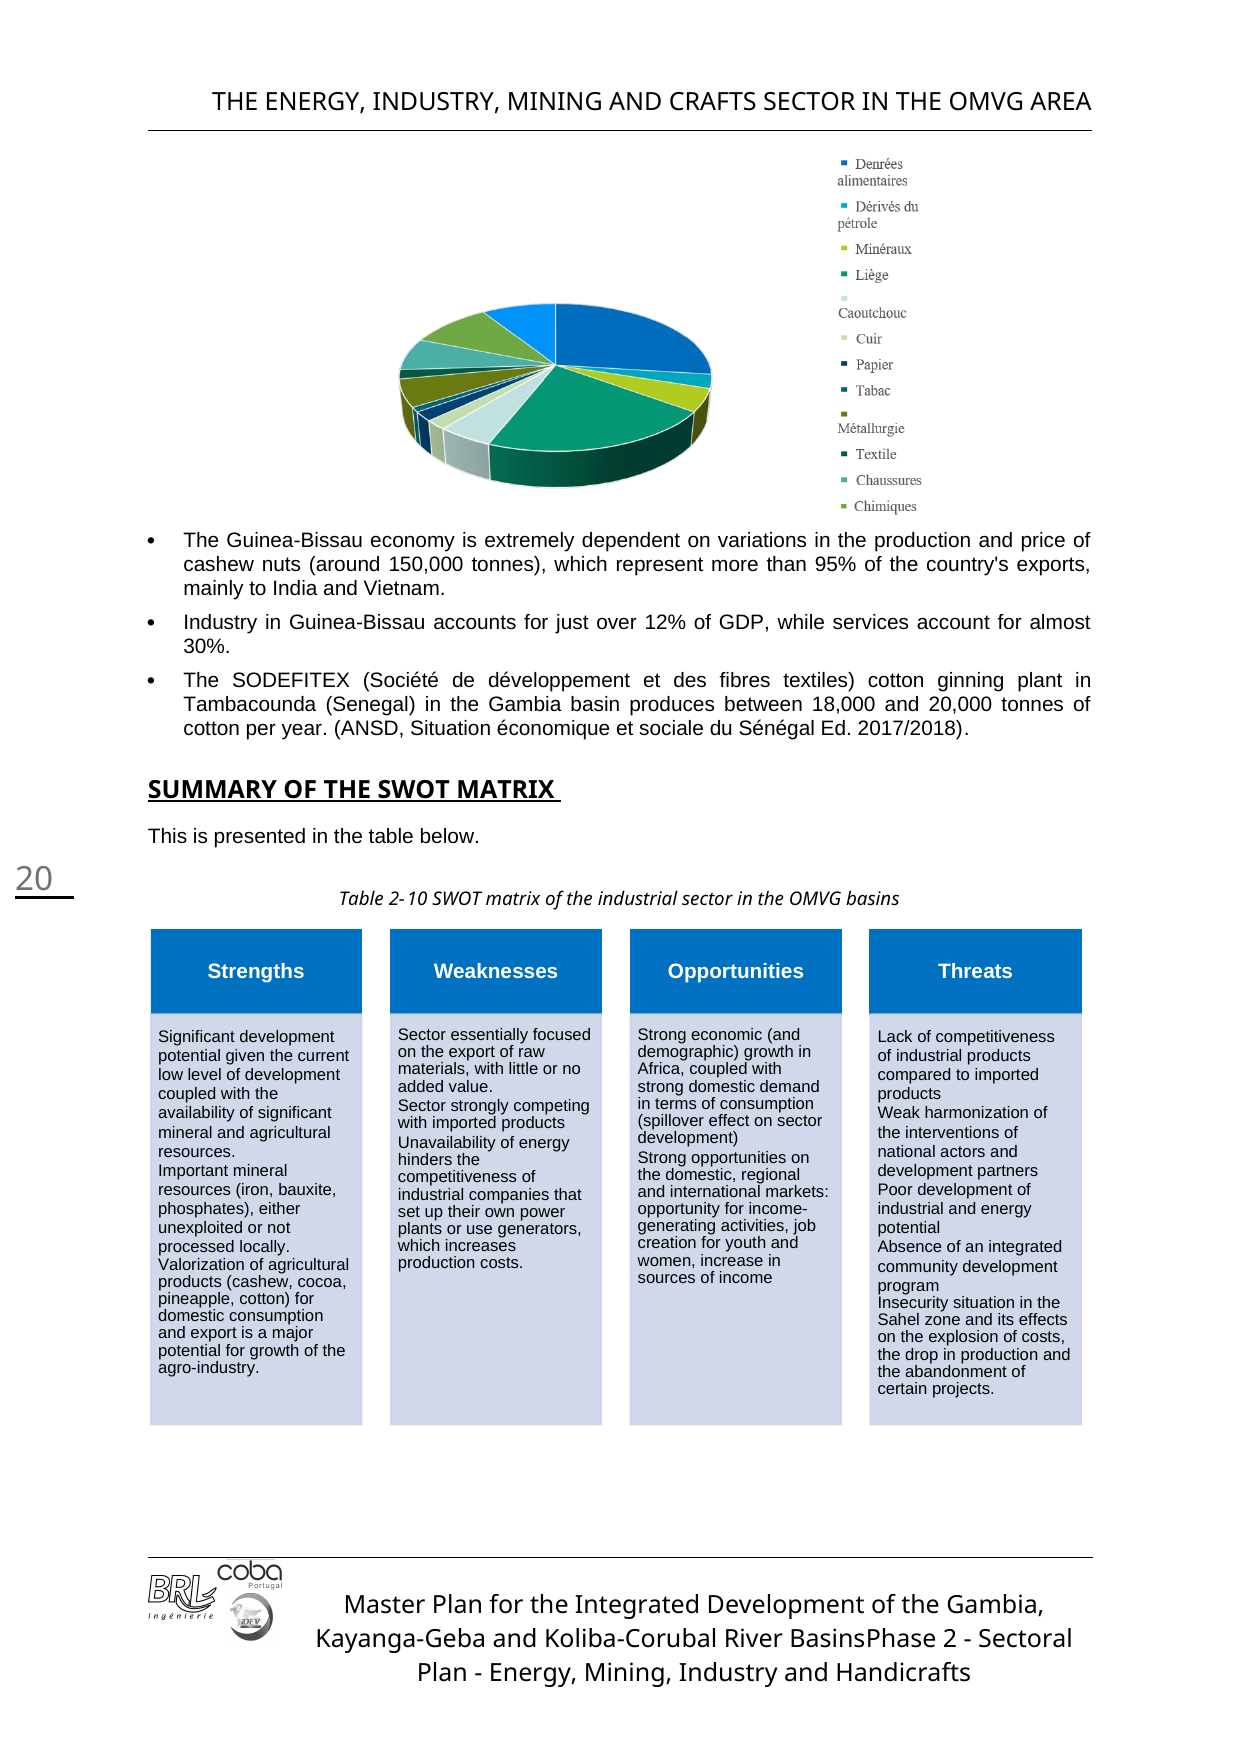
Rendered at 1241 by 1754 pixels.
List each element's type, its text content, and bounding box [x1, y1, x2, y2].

text Summary of the SWOT matrix [148, 771, 1092, 805]
picture [147, 1559, 282, 1620]
text Industry in Guinea-Bissau accounts for just over 12% of GDP, while services account for almost 30%. [148, 610, 1092, 658]
text This is presented in the table below. [148, 824, 1092, 848]
text The Guinea-Bissau economy is extremely dependent on variations in the production and price of cashew nuts (around 150,000 tonnes), which represent more than 95% of the country's exports, mainly to India and Vietnam. [148, 528, 1092, 599]
picture [391, 156, 924, 518]
text The SODEFITEX (Société de développement et des fibres textiles) cotton ginning plant in Tambacounda (Senegal) in the Gambia basin produces between 18,000 and 20,000 tonnes of cotton per year. . [148, 668, 1092, 740]
text Table 2-10 SWOT matrix of the industrial sector in the OMVG basins [148, 886, 1092, 911]
